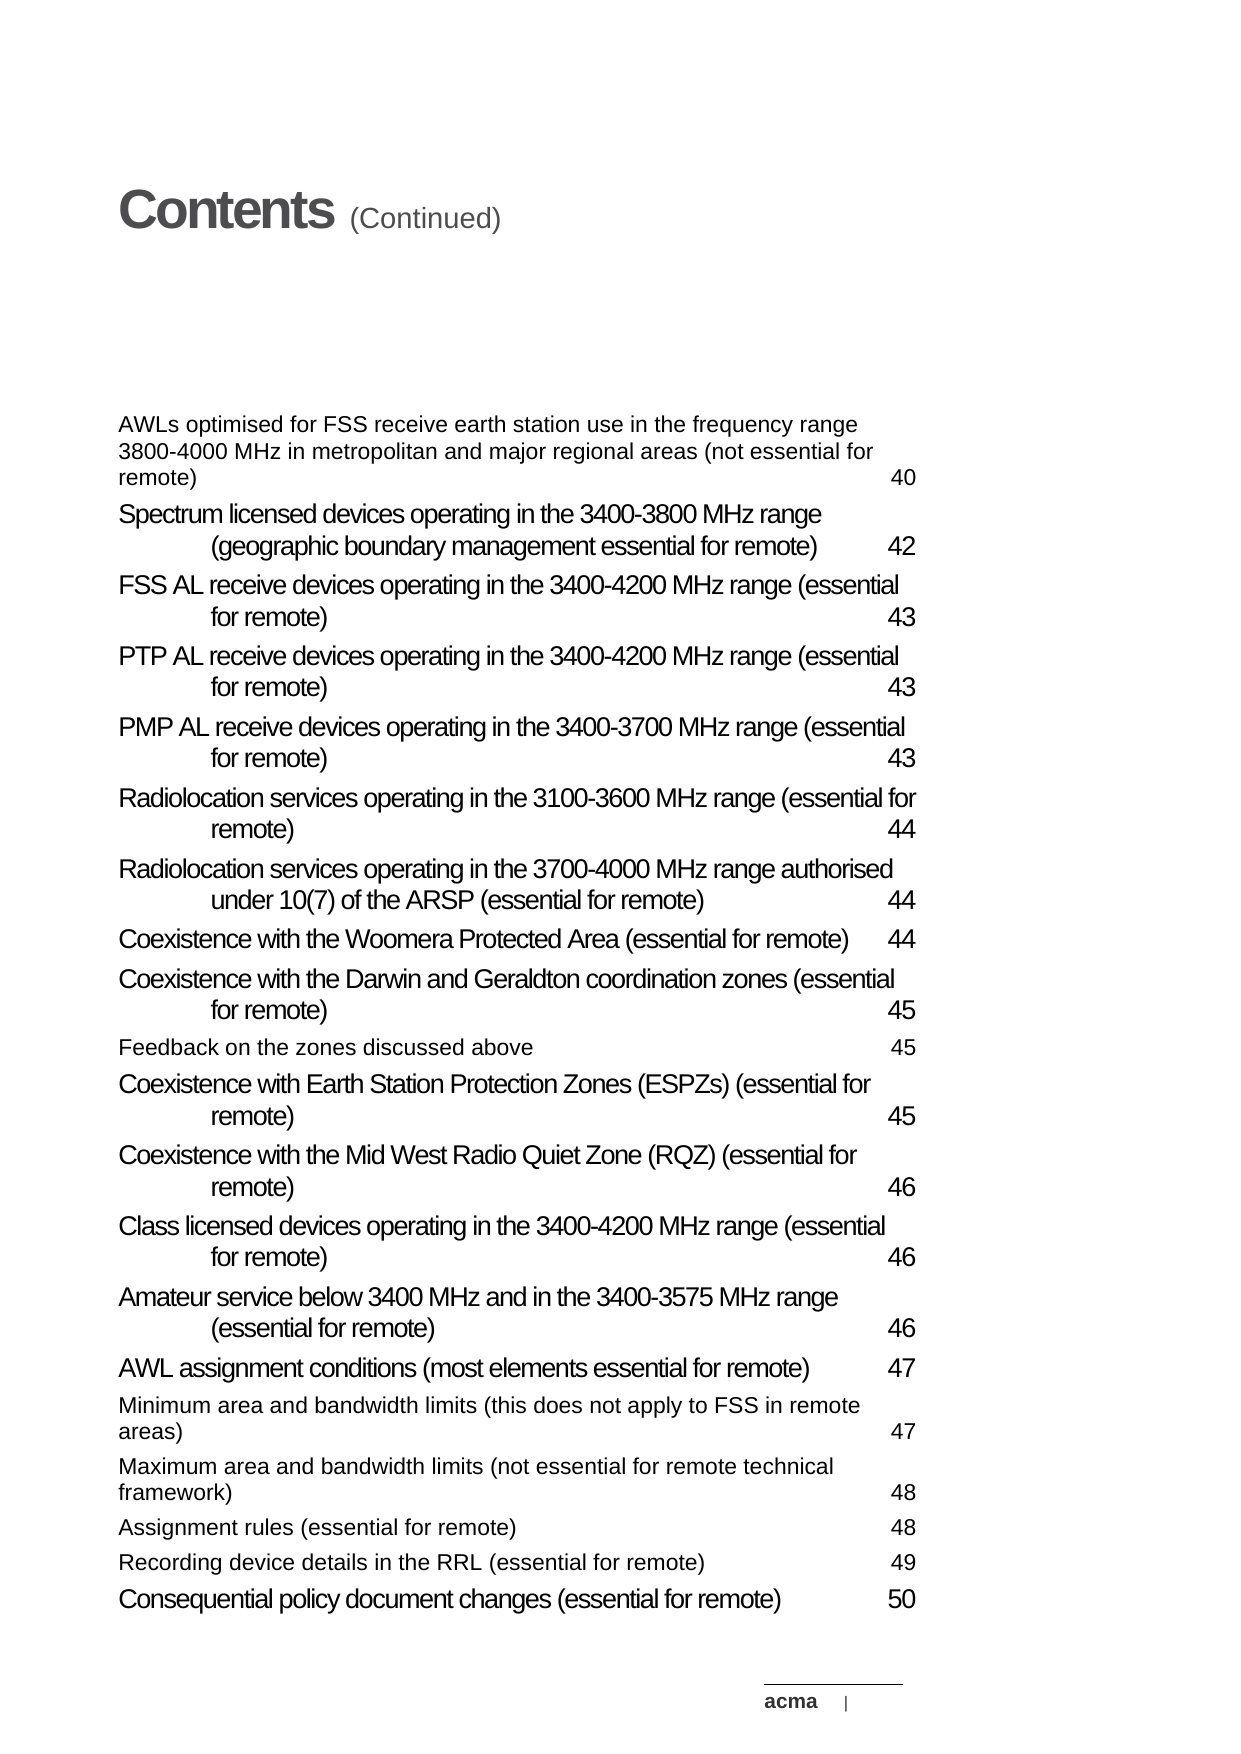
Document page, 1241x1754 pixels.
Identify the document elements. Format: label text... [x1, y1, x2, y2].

text Coexistence with Earth Station Protection Zones (ESPZs) (essential for remote) 45 [118, 1069, 917, 1131]
text Class licensed devices operating in the 3400-4200 MHz range (essential for remote) 46 [118, 1211, 917, 1273]
text Minimum area and bandwidth limits (this does not apply to FSS in remote areas) 47 [118, 1392, 917, 1444]
text Amateur service below 3400 MHz and in the 3400-3575 MHz range (essential for remote) 46 [118, 1281, 917, 1344]
text Spectrum licensed devices operating in the 3400-3800 MHz range (geographic boundary management essential for remote) 42 [118, 499, 917, 561]
text Feedback on the zones discussed above 45 [118, 1034, 917, 1061]
text Radiolocation services operating in the 3700-4000 MHz range authorised under 10(7) of the ARSP (essential for remote) 44 [118, 853, 917, 916]
text AWLs optimised for FSS receive earth station use in the frequency range 3800-4000 MHz in metropolitan and major regional areas (not essential for remote) 40 [118, 411, 917, 491]
text Coexistence with the Mid West Radio Quiet Zone (RQZ) (essential for remote) 46 [118, 1140, 917, 1202]
text AWL assignment conditions (most elements essential for remote) 47 [118, 1352, 917, 1383]
text Coexistence with the Darwin and Geraldton coordination zones (essential for remote) 45 [118, 963, 917, 1026]
text Recording device details in the RRL (essential for remote) 49 [118, 1549, 917, 1575]
text PTP AL receive devices operating in the 3400-4200 MHz range (essential for remote) 43 [118, 641, 917, 703]
text Consequential policy document changes (essential for remote) 50 [118, 1583, 917, 1614]
text Coexistence with the Woomera Protected Area (essential for remote) 44 [118, 924, 917, 955]
text Radiolocation services operating in the 3100-3600 MHz range (essential for remote) 44 [118, 782, 917, 845]
text Assignment rules (essential for remote) 48 [118, 1514, 917, 1540]
text PMP AL receive devices operating in the 3400-3700 MHz range (essential for remote) 43 [118, 711, 917, 774]
text FSS AL receive devices operating in the 3400-4200 MHz range (essential for remote) 43 [118, 570, 917, 632]
text Maximum area and bandwidth limits (not essential for remote technical framework) 48 [118, 1453, 917, 1506]
